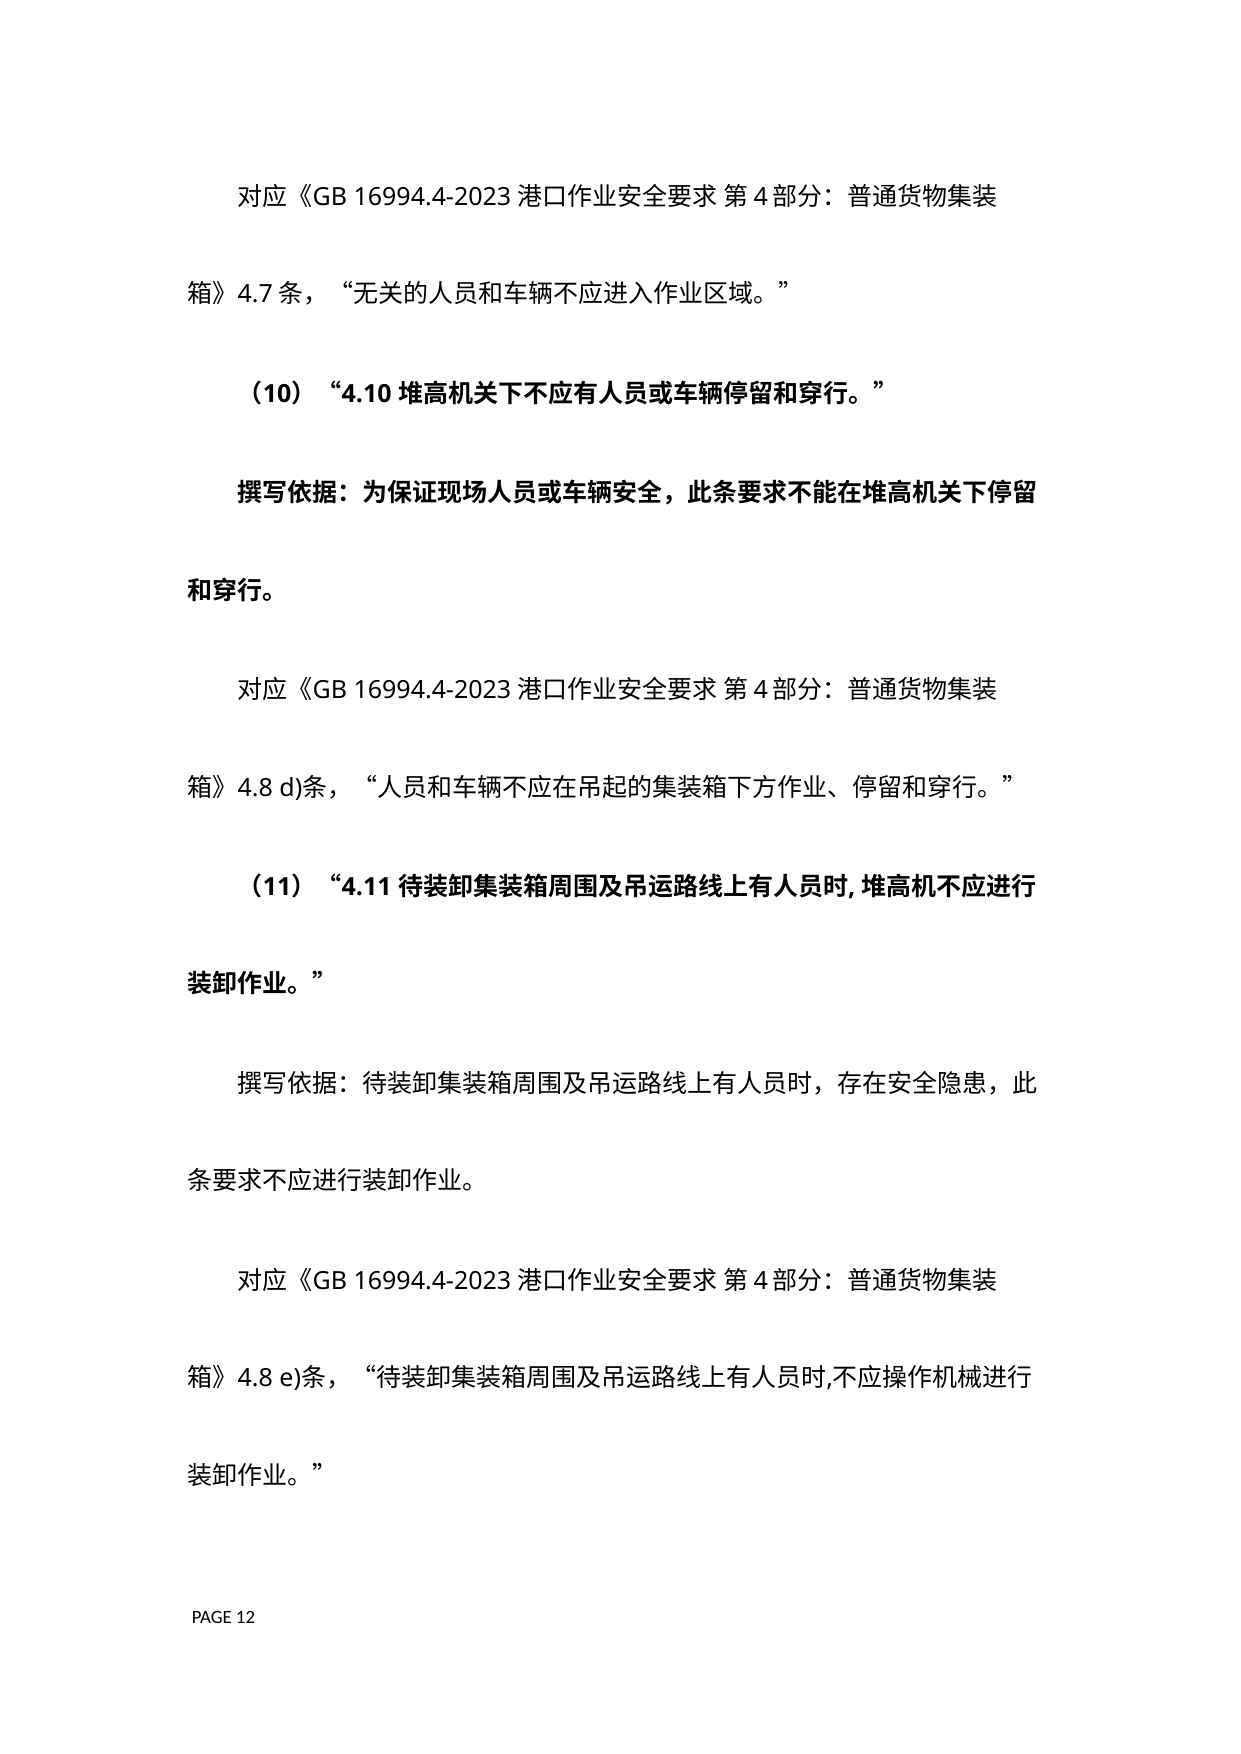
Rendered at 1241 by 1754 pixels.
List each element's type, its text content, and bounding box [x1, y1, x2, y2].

text （10）“4.10 堆高机关下不应有人员或车辆停留和穿行。” [187, 359, 1053, 424]
text 对应《GB 16994.4-2023 港口作业安全要求 第4部分：普通货物集装箱》4.8 d)条，“人员和车辆不应在吊起的集装箱下方作业、停留和穿行。” [187, 655, 1053, 818]
text 撰写依据：为保证现场人员或车辆安全，此条要求不能在堆高机关下停留和穿行。 [187, 458, 1053, 621]
text 对应《GB 16994.4-2023 港口作业安全要求 第4部分：普通货物集装箱》4.7条，“无关的人员和车辆不应进入作业区域。” [187, 162, 1053, 324]
text 对应《GB 16994.4-2023 港口作业安全要求 第4部分：普通货物集装箱》4.8 e)条，“待装卸集装箱周围及吊运路线上有人员时,不应操作机械进行装卸作业。” [187, 1246, 1053, 1506]
text （11）“4.11 待装卸集装箱周围及吊运路线上有人员时, 堆高机不应进行装卸作业。” [187, 852, 1053, 1014]
text 撰写依据：待装卸集装箱周围及吊运路线上有人员时，存在安全隐患，此条要求不应进行装卸作业。 [187, 1049, 1053, 1211]
